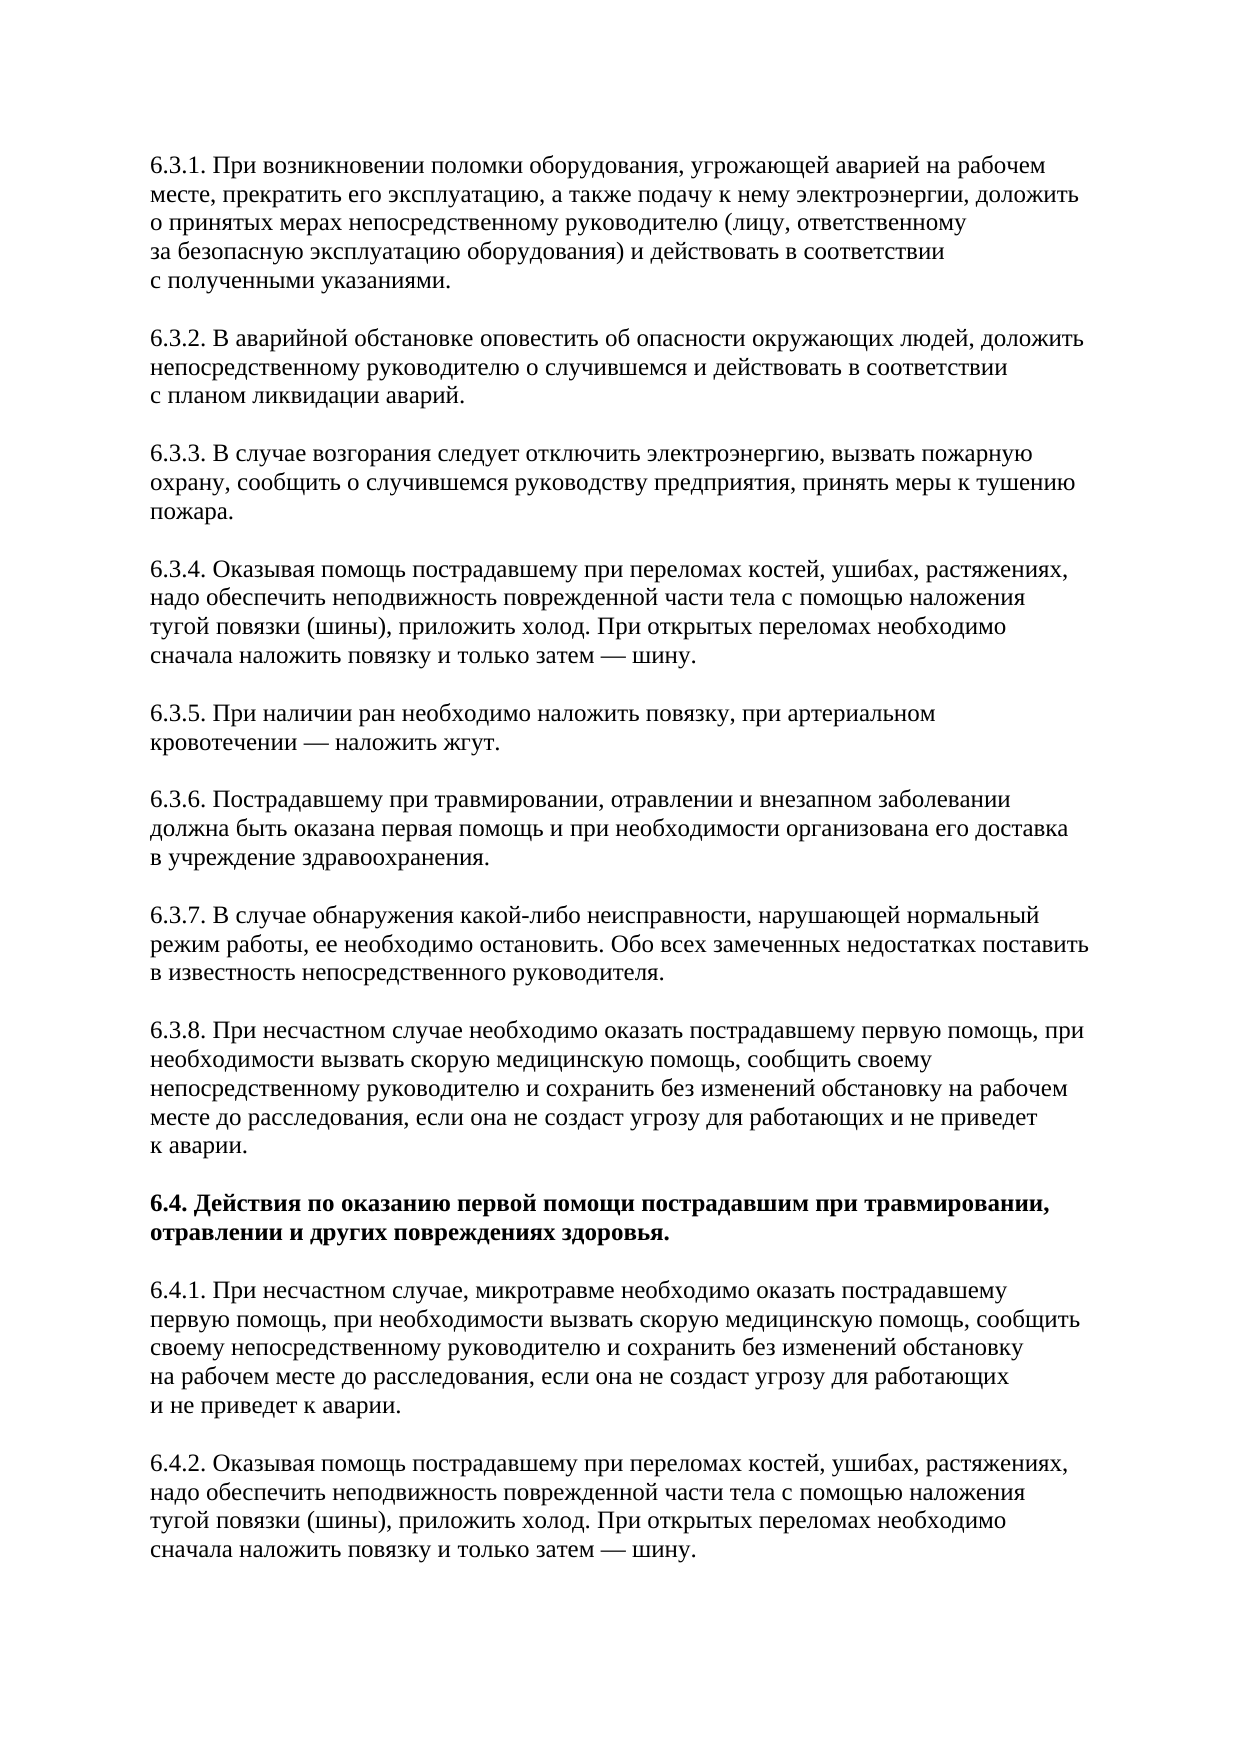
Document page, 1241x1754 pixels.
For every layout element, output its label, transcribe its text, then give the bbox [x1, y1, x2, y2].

text 6.4.1. При несчастном случае, микротравме необходимо оказать пострадавшему первую помощь, при необходимости вызвать скорую медицинскую помощь, сообщить своему непосредственному руководителю и сохранить без изменений обстановку на рабочем месте до расследования, если она не создаст угрозу для работающих и не приведет к аварии. [150, 1275, 1090, 1419]
text 6.4.2. Оказывая помощь пострадавшему при переломах костей, ушибах, растяжениях, надо обеспечить неподвижность поврежденной части тела с помощью наложения тугой повязки (шины), приложить холод. При открытых переломах необходимо сначала наложить повязку и только затем — шину. [150, 1448, 1090, 1563]
text 6.4. Действия по оказанию первой помощи пострадавшим при травмировании, отравлении и других повреждениях здоровья. [150, 1188, 1090, 1246]
text 6.3.6. Пострадавшему при травмировании, отравлении и внезапном заболевании должна быть оказана первая помощь и при необходимости организована его доставка в учреждение здравоохранения. [150, 784, 1090, 871]
text 6.3.4. Оказывая помощь пострадавшему при переломах костей, ушибах, растяжениях, надо обеспечить неподвижность поврежденной части тела с помощью наложения тугой повязки (шины), приложить холод. При открытых переломах необходимо сначала наложить повязку и только затем — шину. [150, 554, 1090, 669]
text 6.3.2. В аварийной обстановке оповестить об опасности окружающих людей, доложить непосредственному руководителю о случившемся и действовать в соответствии с планом ликвидации аварий. [150, 323, 1090, 409]
text 6.3.1. При возникновении поломки оборудования, угрожающей аварией на рабочем месте, прекратить его эксплуатацию, а также подачу к нему электроэнергии, доложить о принятых мерах непосредственному руководителю (лицу, ответственному за безопасную эксплуатацию оборудования) и действовать в соответствии с полученными указаниями. [150, 150, 1090, 294]
text 6.3.3. В случае возгорания следует отключить электроэнергию, вызвать пожарную охрану, сообщить о случившемся руководству предприятия, принять меры к тушению пожара. [150, 438, 1090, 524]
text 6.3.5. При наличии ран необходимо наложить повязку, при артериальном кровотечении — наложить жгут. [150, 698, 1090, 755]
text 6.3.7. В случае обнаружения какой-либо неисправности, нарушающей нормальный режим работы, ее необходимо остановить. Обо всех замеченных недостатках поставить в известность непосредственного руководителя. [150, 900, 1090, 986]
text 6.3.8. При несчастном случае необходимо оказать пострадавшему первую помощь, при необходимости вызвать скорую медицинскую помощь, сообщить своему непосредственному руководителю и сохранить без изменений обстановку на рабочем месте до расследования, если она не создаст угрозу для работающих и не приведет к аварии. [150, 1015, 1090, 1159]
